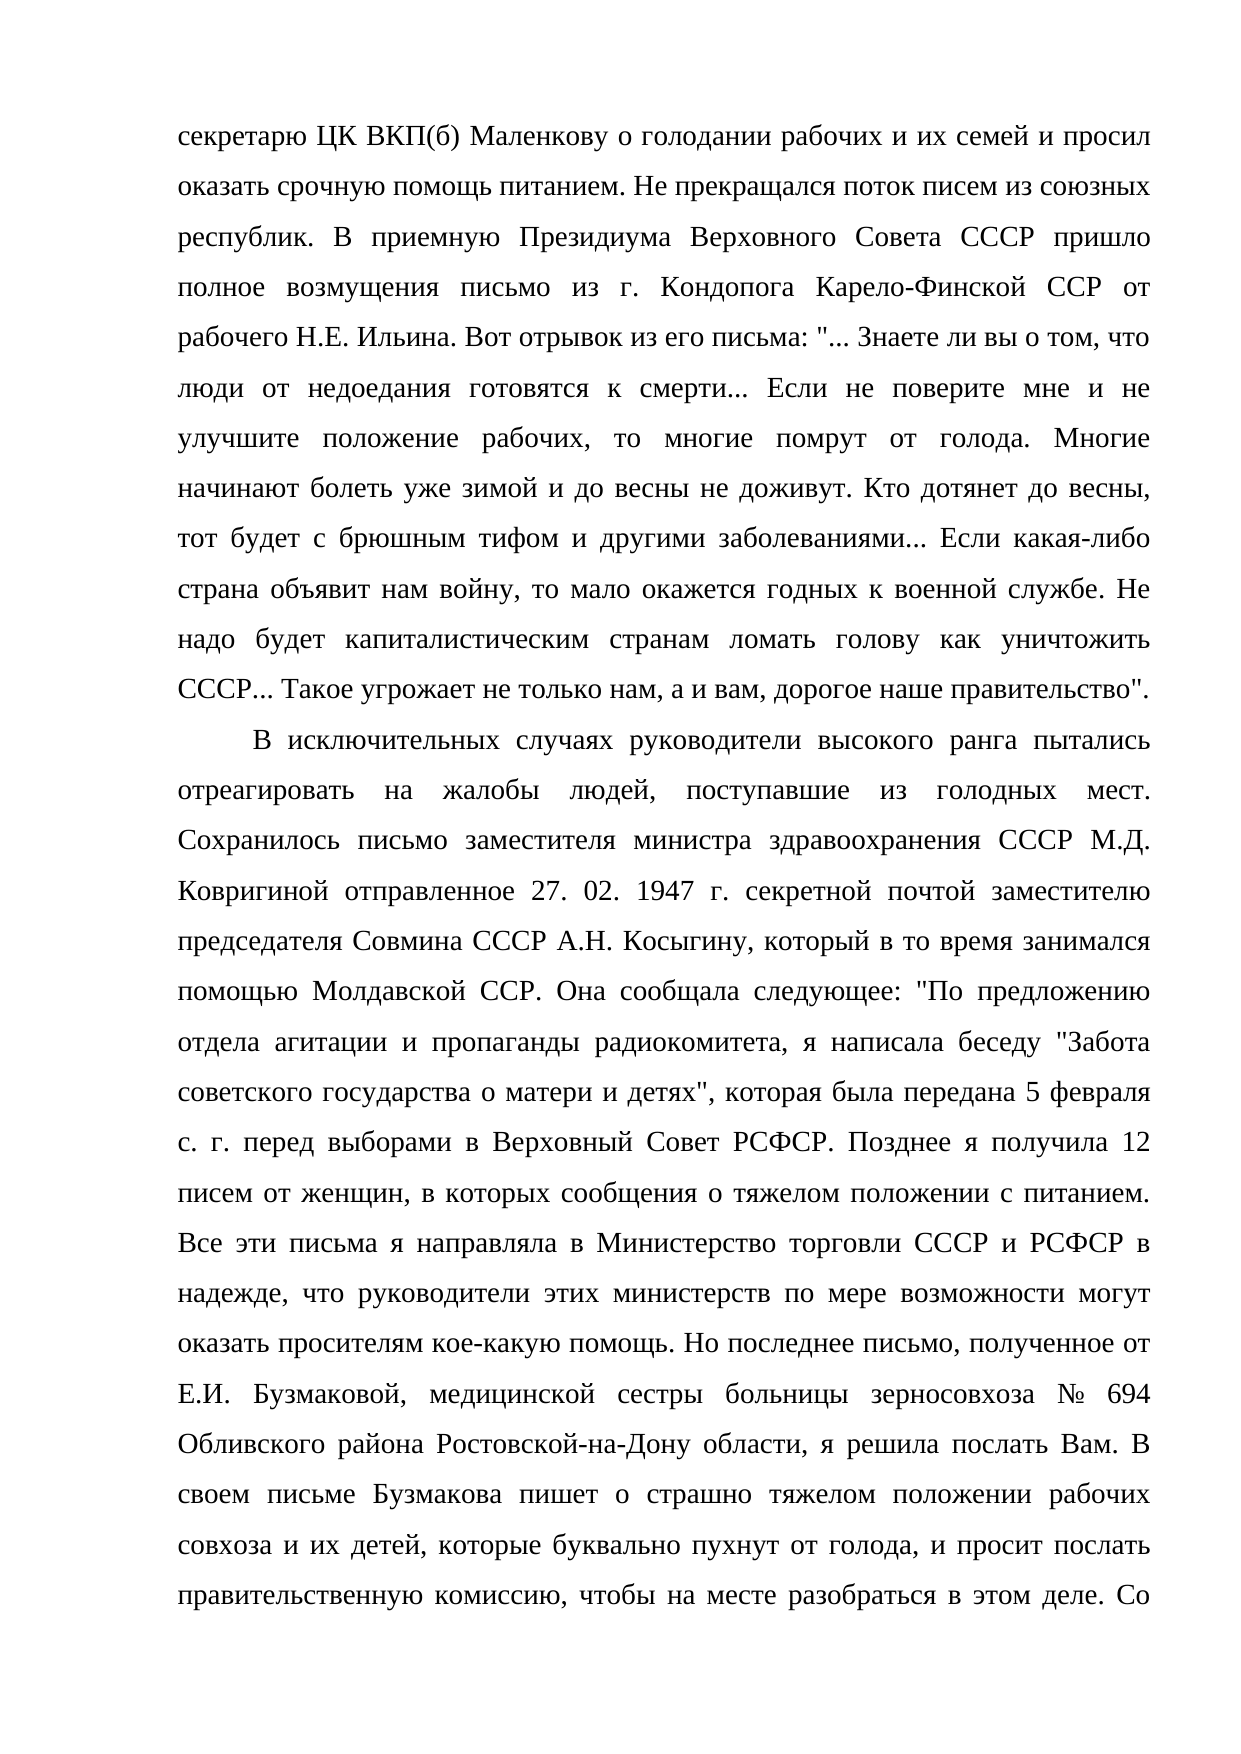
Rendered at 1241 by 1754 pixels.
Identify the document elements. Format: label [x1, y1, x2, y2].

text [177, 722, 1152, 1611]
text [177, 118, 1152, 705]
